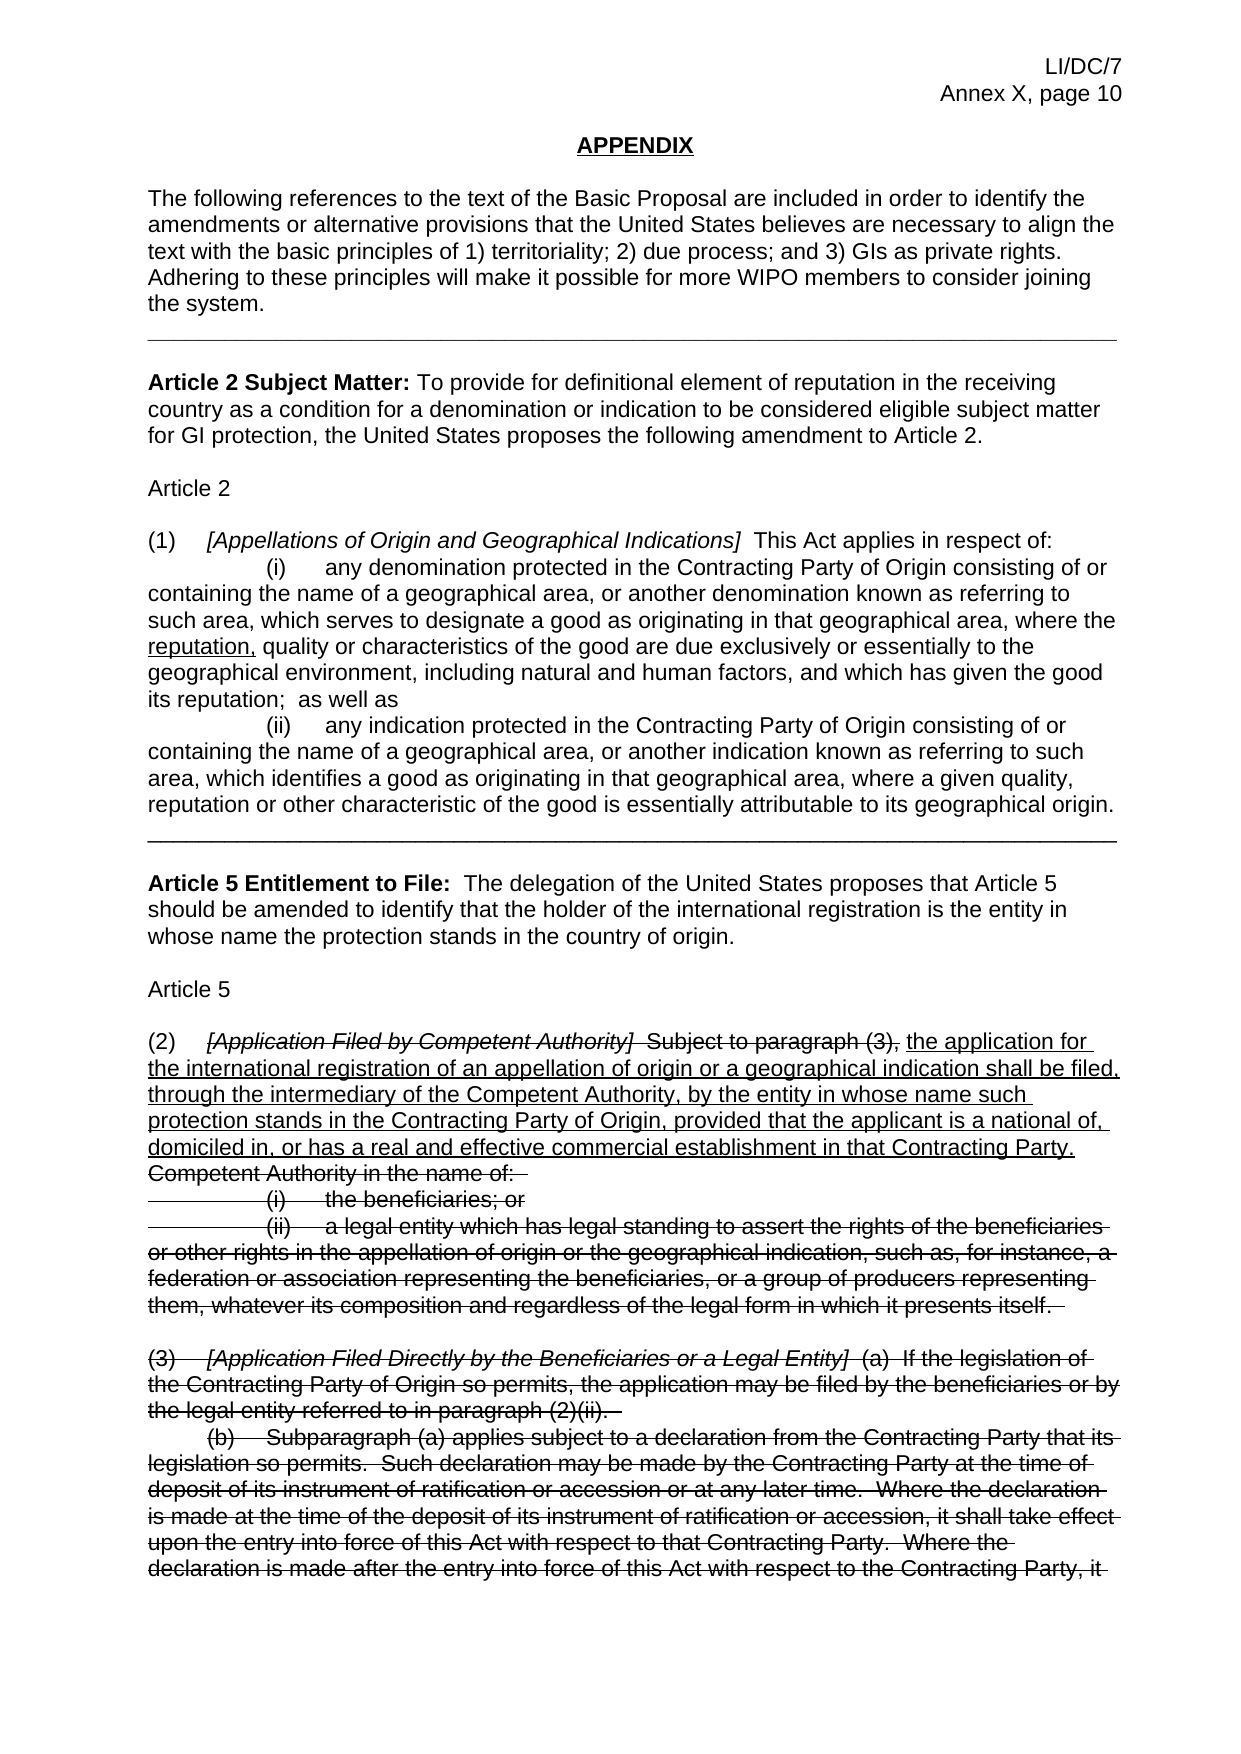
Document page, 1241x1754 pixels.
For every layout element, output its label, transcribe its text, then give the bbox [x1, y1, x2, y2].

text Article 2 Subject Matter: To provide for definitional element of reputation in the receiving country as a condition for a denomination or indication to be considered eligible subject matter for GI protection, the United States proposes the following amendment to Article 2. [148, 369, 1122, 448]
text (3) [Application Filed Directly by the Beneficiaries or a Legal Entity] (a) If the legislation of the Contracting Party of Origin so permits, the application may be filed by the beneficiaries or by the legal entity referred to in paragraph (2)(ii). [148, 1344, 1122, 1423]
text Article 5 Entitlement to File: The delegation of the United States proposes that Article 5 should be amended to identify that the holder of the international registration is the entity in whose name the protection stands in the country of origin. [148, 870, 1122, 949]
text (i) the beneficiaries; or [148, 1186, 1122, 1213]
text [148, 1423, 1122, 1582]
text Article 5 [148, 976, 1122, 1002]
text (2) [Application Filed by Competent Authority] Subject to paragraph (3), the application for the international registration of an appellation of origin or a geographical indication shall be filed, through the intermediary of the Competent Authority, by the entity in whose name such protection stands in the Contracting Party of Origin, provided that the applicant is a national of, domiciled in, or has a real and effective commercial establishment in that Contracting Party. Competent Authority in the name of: [148, 1028, 1122, 1186]
text APPENDIX [148, 132, 1122, 158]
text ____________________________________________________________________________ [148, 817, 1122, 844]
text (ii) a legal entity which has legal standing to assert the rights of the beneficiaries or other rights in the appellation of origin or the geographical indication, such as, for instance, a federation or association representing the beneficiaries, or a group of producers representing them, whatever its composition and regardless of the legal form in which it presents itself. [148, 1213, 1122, 1318]
text The following references to the text of the Basic Proposal are included in order to identify the amendments or alternative provisions that the United States believes are necessary to align the text with the basic principles of 1) territoriality; 2) due process; and 3) GIs as private rights. Adhering to these principles will make it possible for more WIPO members to consider joining the system. ____________________________________________________________________________ [148, 185, 1122, 343]
text (ii) any indication protected in the Contracting Party of Origin consisting of or containing the name of a geographical area, or another indication known as referring to such area, which identifies a good as originating in that geographical area, where a given quality, reputation or other characteristic of the good is essentially attributable to its geographical origin. [148, 712, 1122, 817]
text (i) any denomination protected in the Contracting Party of Origin consisting of or containing the name of a geographical area, or another denomination known as referring to such area, which serves to designate a good as originating in that geographical area, where the reputation, quality or characteristics of the good are due exclusively or essentially to the geographical environment, including natural and human factors, and which has given the good its reputation; as well as [148, 554, 1122, 712]
text (1) [Appellations of Origin and Geographical Indications] This Act applies in respect of: [148, 527, 1122, 554]
text Article 2 [148, 475, 1122, 501]
